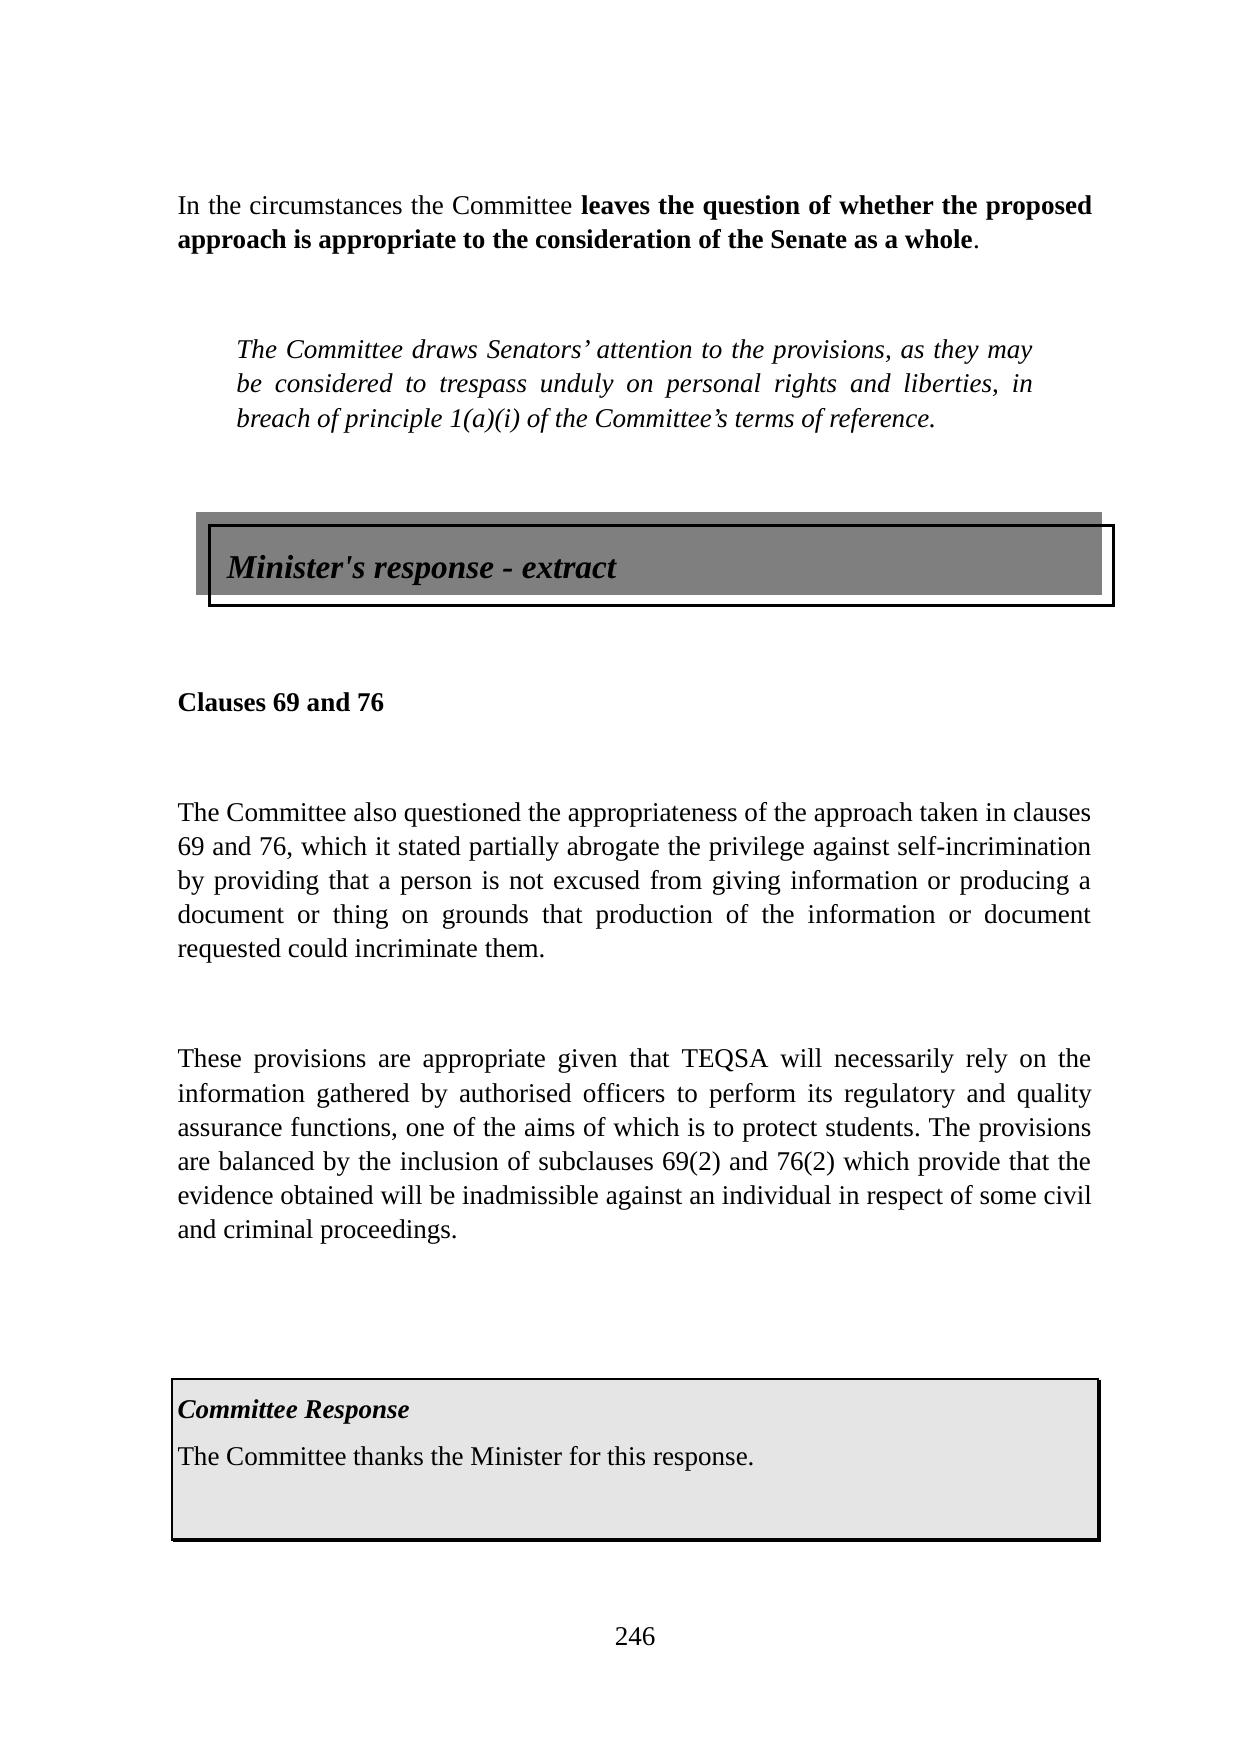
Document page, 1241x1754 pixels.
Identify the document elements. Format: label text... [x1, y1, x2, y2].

text The Committee also questioned the appropriateness of the approach taken in clauses 69 and 76, which it stated partially abrogate the privilege against self-incrimination by providing that a person is not excused from giving information or producing a document or thing on grounds that production of the information or document requested could incriminate them. [177, 796, 1092, 964]
text The Committee draws Senators’ attention to the provisions, as they may be considered to trespass unduly on personal rights and liberties, in breach of principle 1(a)(i) of the Committee’s terms of reference. [236, 333, 1033, 433]
text These provisions are appropriate given that TEQSA will necessarily rely on the information gathered by authorised officers to perform its regulatory and quality assurance functions, one of the aims of which is to protect students. The provisions are balanced by the inclusion of subclauses 69(2) and 76(2) which provide that the evidence obtained will be inadmissible against an individual in respect of some civil and criminal proceedings. [177, 1042, 1092, 1244]
text The Committee thanks the Minister for this response. [173, 1425, 1097, 1471]
text Committee Response [173, 1380, 1097, 1424]
text In the circumstances the Committee leaves the question of whether the proposed approach is appropriate to the consideration of the Senate as a whole. [177, 189, 1092, 254]
text Clauses 69 and 76 [177, 686, 1092, 717]
